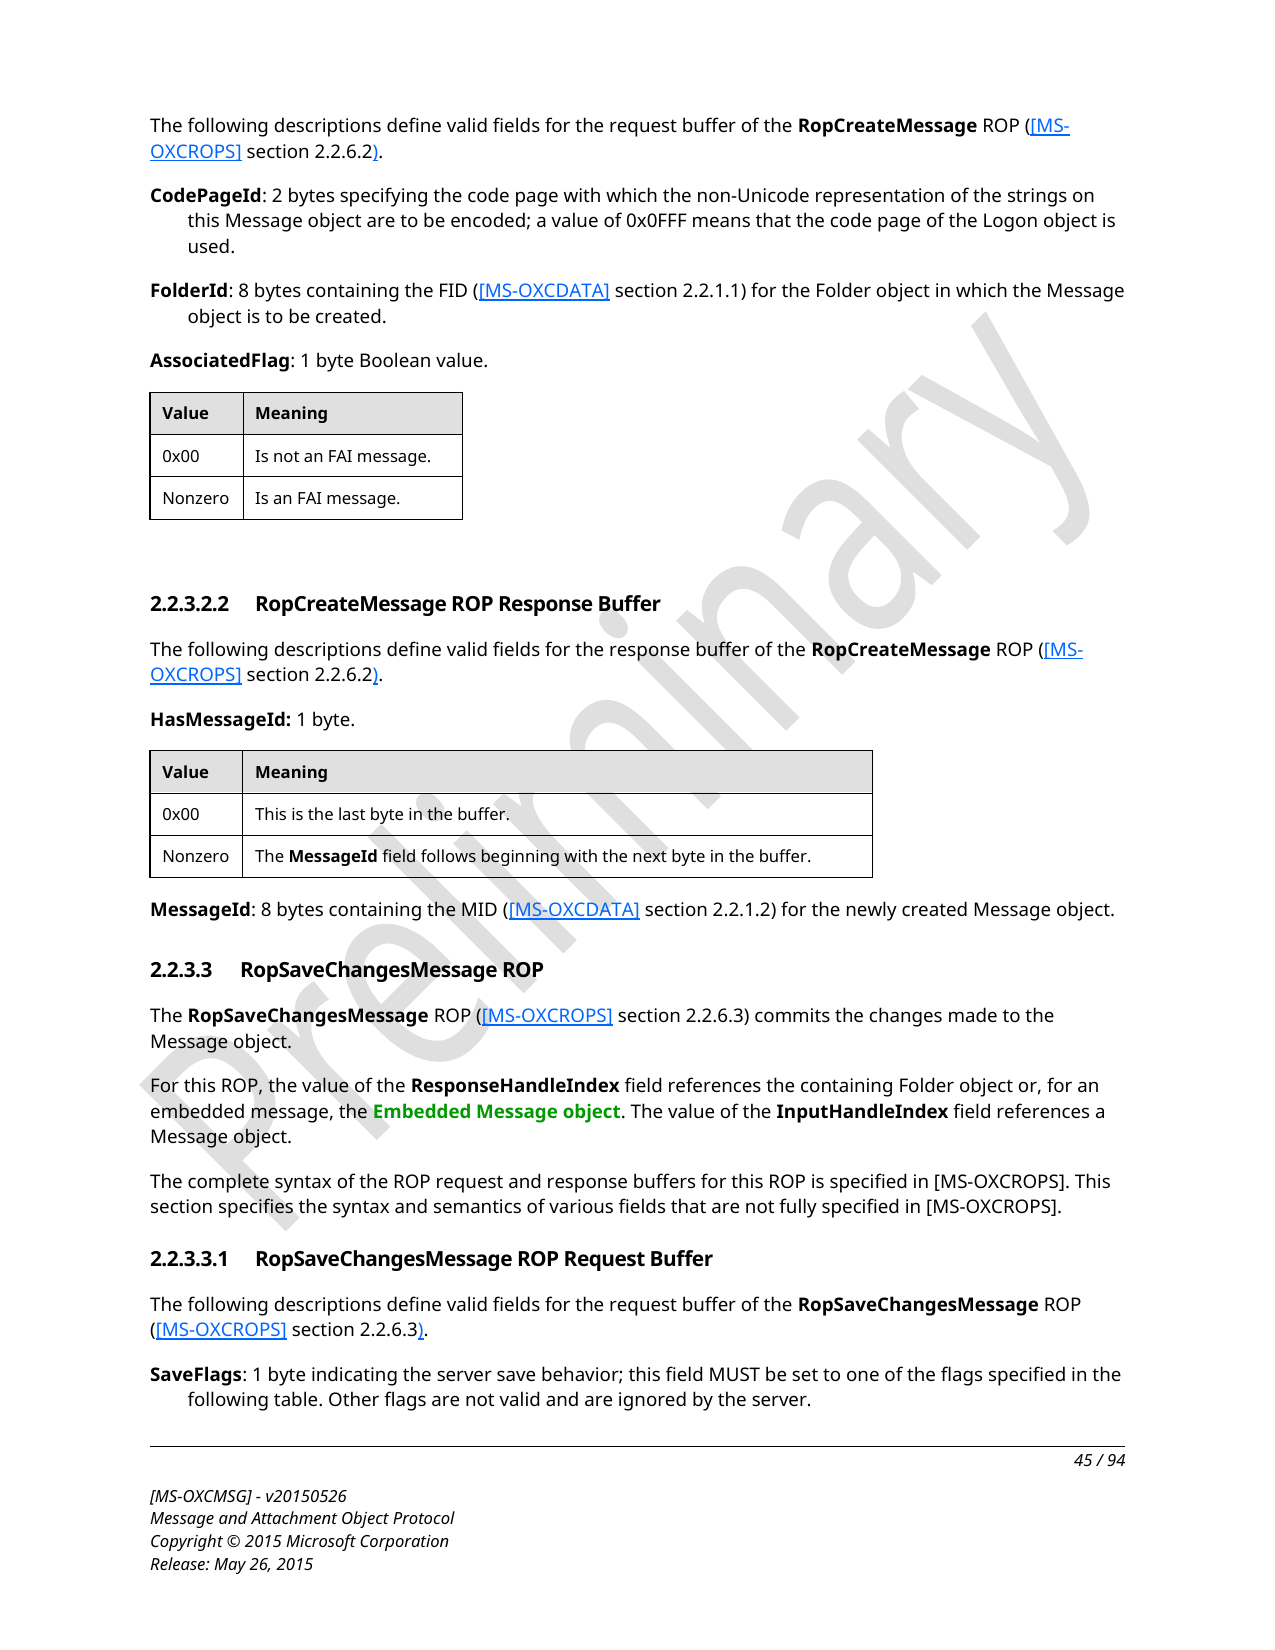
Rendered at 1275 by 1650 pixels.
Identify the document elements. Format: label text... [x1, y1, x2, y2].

text The following descriptions define valid fields for the request buffer of the RopCreateMessage ROP ([MS-OXCROPS] section 2.2.6.2). [150, 112, 1125, 163]
text FolderId: 8 bytes containing the FID ([MS-OXCDATA] section 2.2.1.1) for the Folder object in which the Message object is to be created. [150, 278, 1125, 329]
text The complete syntax of the ROP request and response buffers for this ROP is specified in [MS-OXCROPS]. This section specifies the syntax and semantics of various fields that are not fully specified in [MS-OXCROPS]. [150, 1168, 1125, 1219]
subtitle RopSaveChangesMessage ROP Request Buffer [150, 1244, 1125, 1272]
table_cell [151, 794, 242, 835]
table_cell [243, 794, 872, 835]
text HasMessageId: 1 byte. [150, 706, 1125, 731]
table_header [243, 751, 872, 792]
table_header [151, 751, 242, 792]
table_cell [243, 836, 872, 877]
text SaveFlags: 1 byte indicating the server save behavior; this field MUST be set to one of the flags specified in the following table. Other flags are not valid and are ignored by the server. [150, 1361, 1125, 1412]
text The following descriptions define valid fields for the response buffer of the RopCreateMessage ROP ([MS-OXCROPS] section 2.2.6.2). [150, 636, 1125, 687]
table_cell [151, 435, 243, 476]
text AssociatedFlag: 1 byte Boolean value. [150, 347, 1125, 373]
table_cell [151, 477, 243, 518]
text MessageId: 8 bytes containing the MID ([MS-OXCDATA] section 2.2.1.2) for the newly created Message object. [150, 897, 1125, 922]
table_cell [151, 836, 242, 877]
text The following descriptions define valid fields for the request buffer of the RopSaveChangesMessage ROP ([MS-OXCROPS] section 2.2.6.3). [150, 1291, 1125, 1342]
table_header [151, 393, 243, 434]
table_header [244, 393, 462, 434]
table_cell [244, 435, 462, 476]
text CodePageId: 2 bytes specifying the code page with which the non-Unicode representation of the strings on this Message object are to be encoded; a value of 0x0FFF means that the code page of the Logon object is used. [150, 182, 1125, 259]
text The RopSaveChangesMessage ROP ([MS-OXCROPS] section 2.2.6.3) commits the changes made to the Message object. [150, 1003, 1125, 1054]
subtitle RopSaveChangesMessage ROP [150, 956, 1125, 984]
text For this ROP, the value of the ResponseHandleIndex field references the containing Folder object or, for an embedded message, the Embedded Message object. The value of the InputHandleIndex field references a Message object. [150, 1073, 1125, 1149]
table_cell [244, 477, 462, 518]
subtitle RopCreateMessage ROP Response Buffer [150, 589, 1125, 617]
